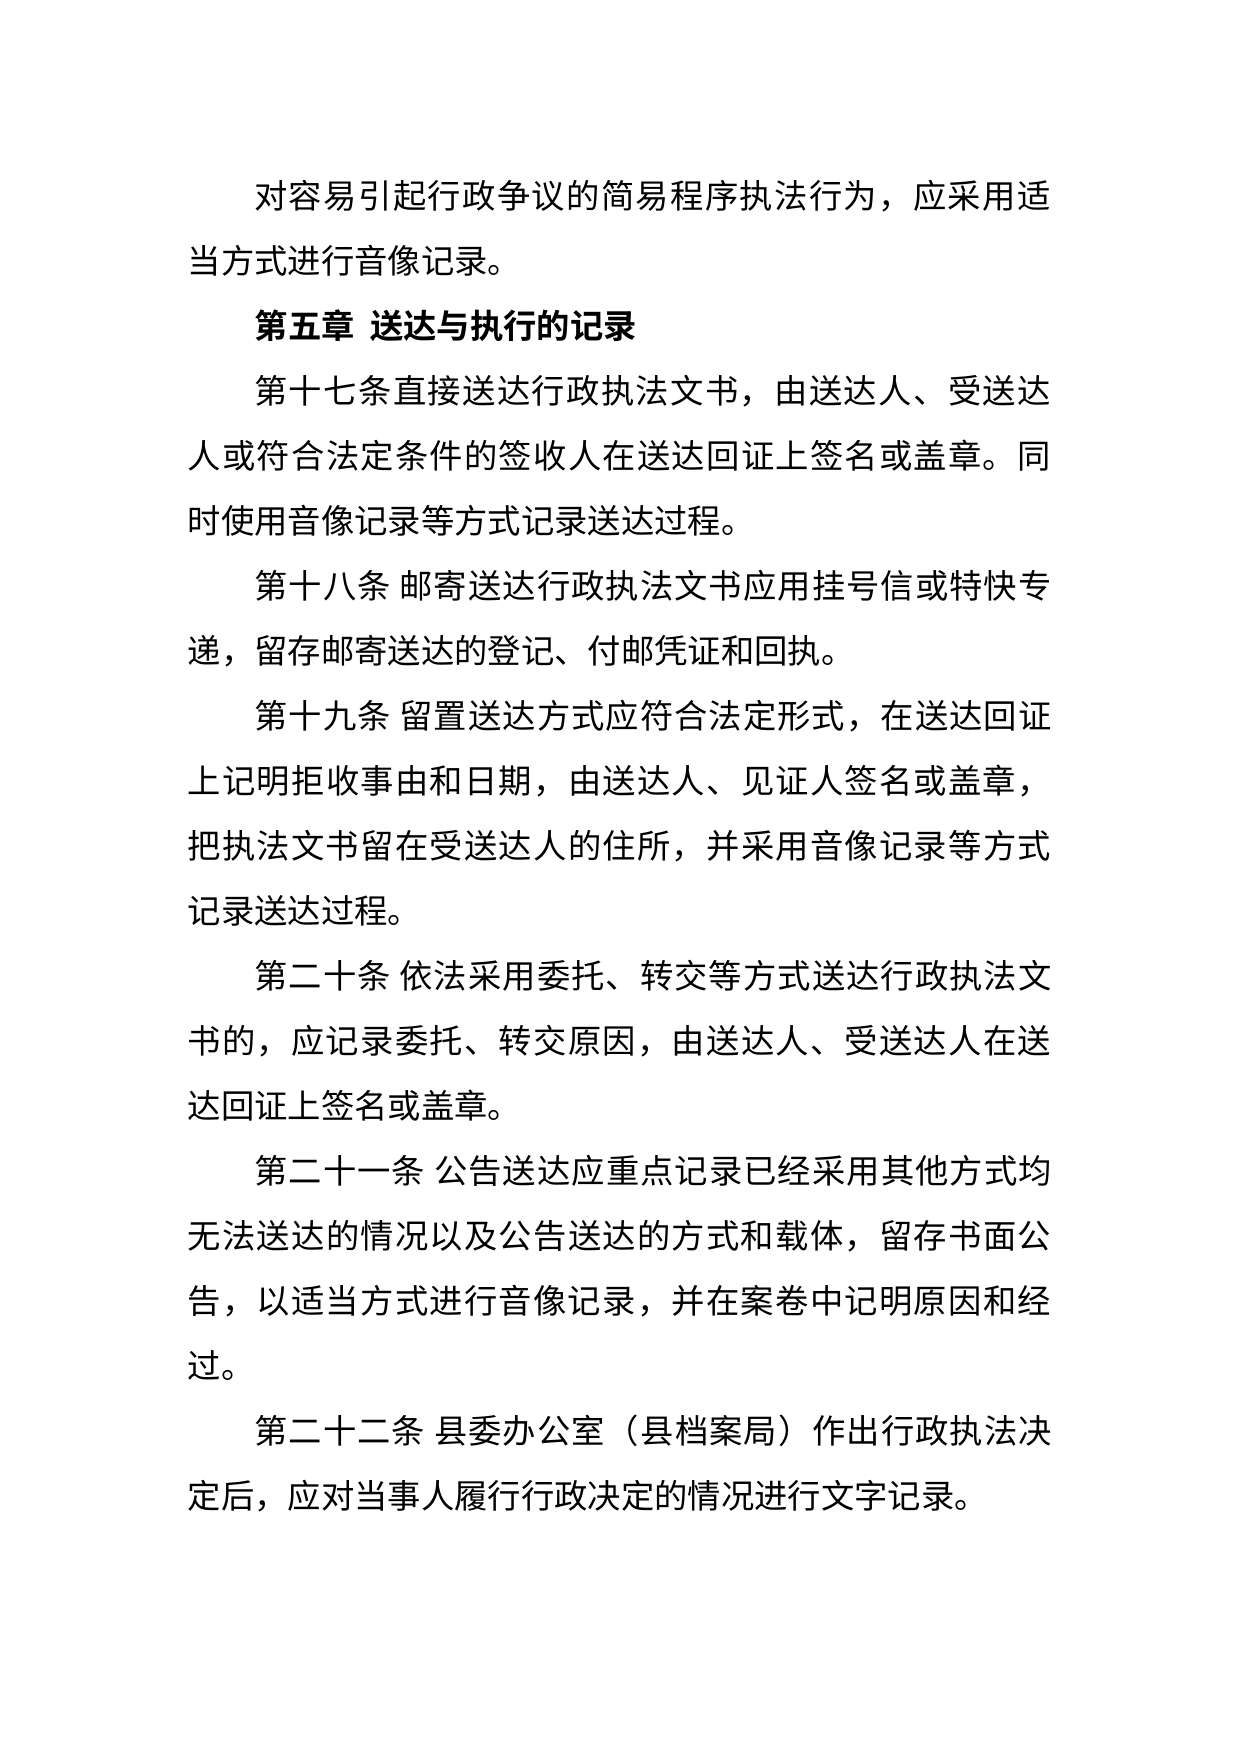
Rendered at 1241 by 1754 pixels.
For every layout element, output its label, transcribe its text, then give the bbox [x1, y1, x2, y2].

text 第二十一条 公告送达应重点记录已经采用其他方式均无法送达的情况以及公告送达的方式和载体，留存书面公告，以适当方式进行音像记录，并在案卷中记明原因和经过。 [187, 1137, 1053, 1397]
text 第十七条直接送达行政执法文书，由送达人、受送达人或符合法定条件的签收人在送达回证上签名或盖章。同时使用音像记录等方式记录送达过程。 [187, 357, 1053, 552]
text 对容易引起行政争议的简易程序执法行为，应采用适当方式进行音像记录。 [187, 162, 1053, 292]
text 第五章 送达与执行的记录 [187, 292, 1053, 357]
text 第十八条 邮寄送达行政执法文书应用挂号信或特快专递，留存邮寄送达的登记、付邮凭证和回执。 [187, 552, 1053, 682]
text 第二十二条 县委办公室（县档案局）作出行政执法决定后，应对当事人履行行政决定的情况进行文字记录。 [187, 1397, 1053, 1527]
text 第二十条 依法采用委托、转交等方式送达行政执法文书的，应记录委托、转交原因，由送达人、受送达人在送达回证上签名或盖章。 [187, 942, 1053, 1137]
text 第十九条 留置送达方式应符合法定形式，在送达回证上记明拒收事由和日期，由送达人、见证人签名或盖章，把执法文书留在受送达人的住所，并采用音像记录等方式记录送达过程。 [187, 682, 1053, 942]
